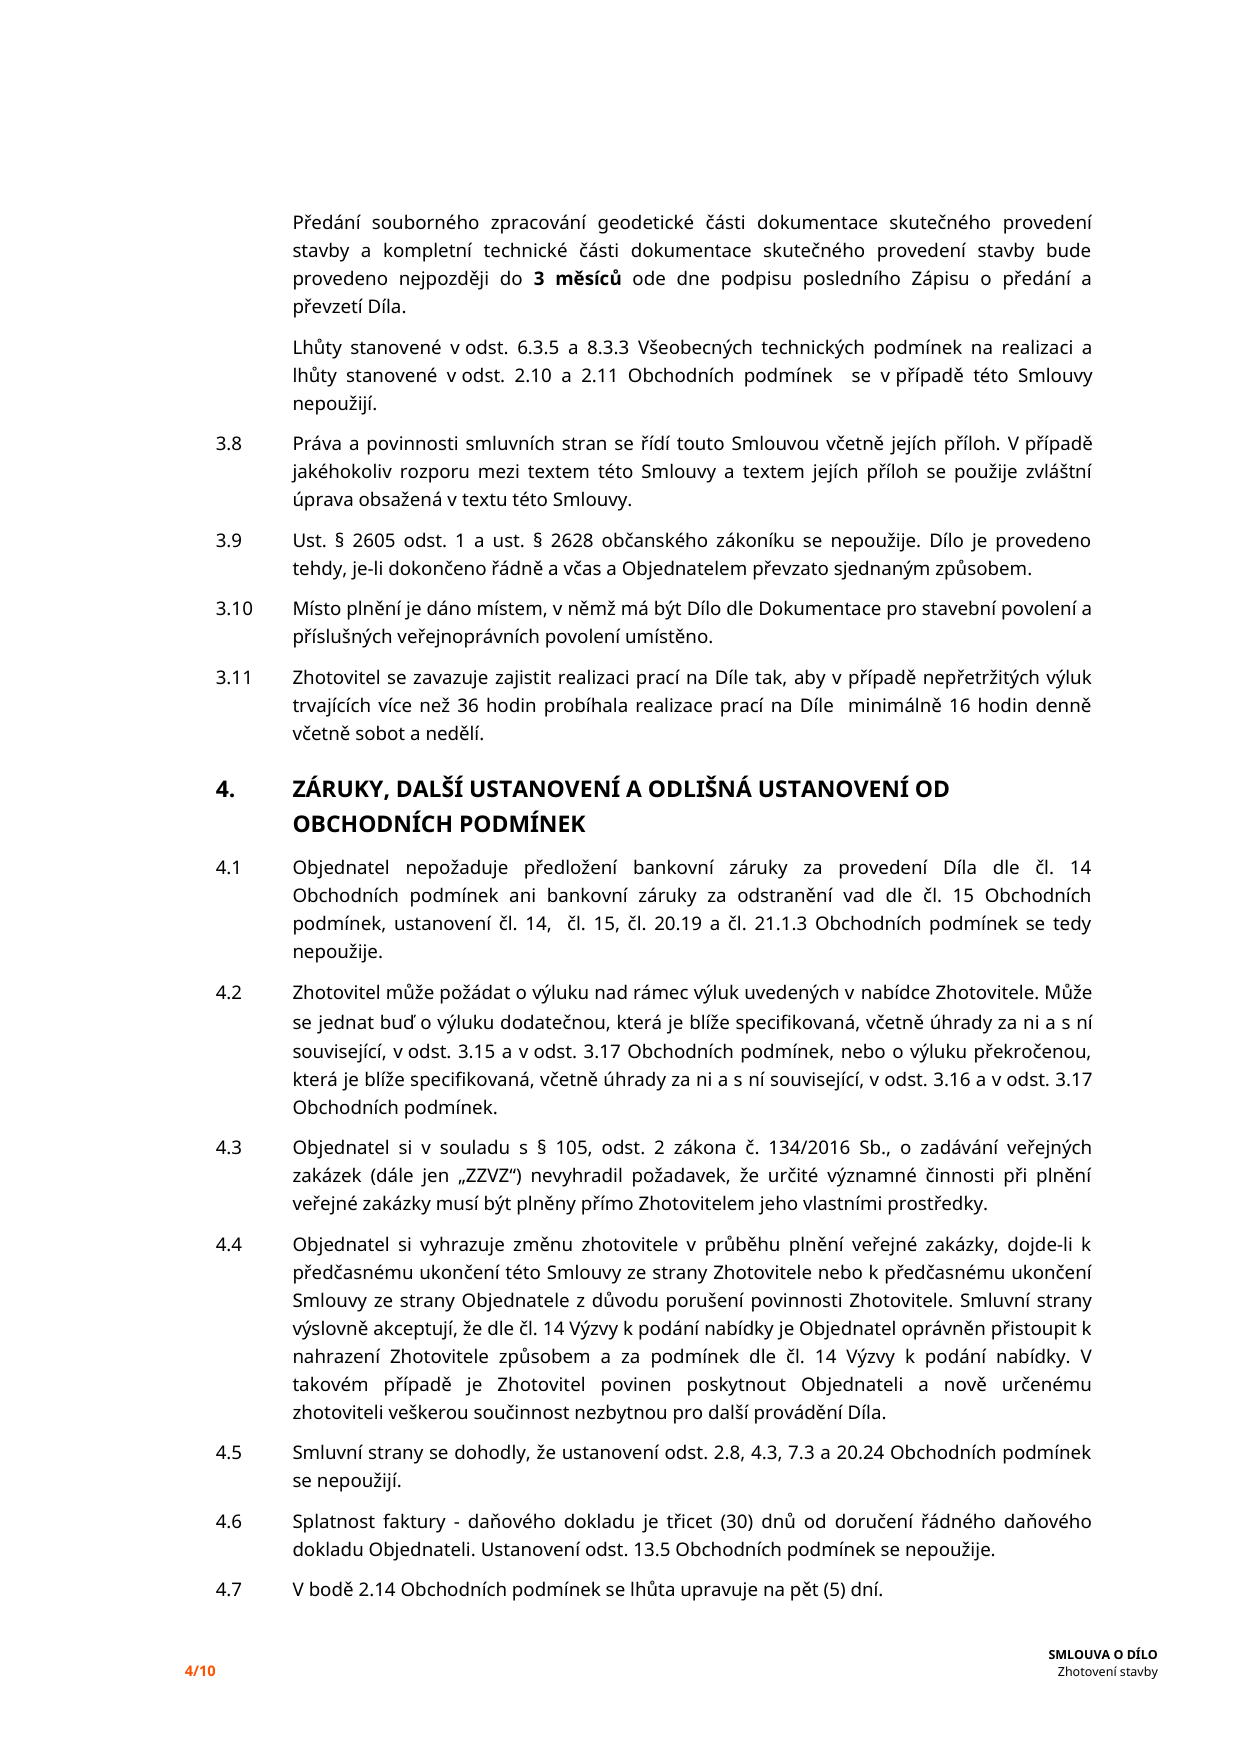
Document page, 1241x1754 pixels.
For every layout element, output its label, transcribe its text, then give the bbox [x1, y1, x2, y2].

text Předání souborného zpracování geodetické části dokumentace skutečného provedení stavby a kompletní technické části dokumentace skutečného provedení stavby bude provedeno nejpozději do 3 měsíců ode dne podpisu posledního Zápisu o předání a převzetí Díla. [292, 209, 1093, 319]
text Smluvní strany se dohodly, že ustanovení odst. 2.8, 4.3, 7.3 a 20.24 Obchodních podmínek se nepoužijí. [216, 1440, 1093, 1493]
text Zhotovitel se zavazuje zajistit realizaci prací na Díle tak, aby v případě nepřetržitých výluk trvajících více než 36 hodin probíhala realizace prací na Díle minimálně 16 hodin denně včetně sobot a nedělí. [216, 664, 1093, 746]
text Lhůty stanovené v odst. 6.3.5 a 8.3.3 Všeobecných technických podmínek na realizaci a lhůty stanovené v odst. 2.10 a 2.11 Obchodních podmínek se v případě této Smlouvy nepoužijí. [292, 334, 1093, 416]
text Objednatel nepožaduje předložení bankovní záruky za provedení Díla dle čl. 14 Obchodních podmínek ani bankovní záruky za odstranění vad dle čl. 15 Obchodních podmínek, ustanovení čl. 14, čl. 15, čl. 20.19 a čl. 21.1.3 Obchodních podmínek se tedy nepoužije. [216, 854, 1093, 964]
text Práva a povinnosti smluvních stran se řídí touto Smlouvou včetně jejích příloh. V případě jakéhokoliv rozporu mezi textem této Smlouvy a textem jejích příloh se použije zvláštní úprava obsažená v textu této Smlouvy. [216, 431, 1093, 512]
text Zhotovitel může požádat o výluku nad rámec výluk uvedených v nabídce Zhotovitele. Může se jednat buď o výluku dodatečnou, která je blíže specifikovaná, včetně úhrady za ni a s ní související, v odst. 3.15 a v odst. 3.17 Obchodních podmínek, nebo o výluku překročenou, která je blíže specifikovaná, včetně úhrady za ni a s ní související, v odst. 3.16 a v odst. 3.17 Obchodních podmínek. [216, 979, 1093, 1119]
text ZÁRUKY, DALŠÍ USTANOVENÍ A ODLIŠNÁ USTANOVENÍ OD OBCHODNÍCH PODMÍNEK [216, 773, 1093, 839]
text Místo plnění je dáno místem, v němž má být Dílo dle Dokumentace pro stavební povolení a příslušných veřejnoprávních povolení umístěno. [216, 596, 1093, 649]
text Ust. § 2605 odst. 1 a ust. § 2628 občanského zákoníku se nepoužije. Dílo je provedeno tehdy, je-li dokončeno řádně a včas a Objednatelem převzato sjednaným způsobem. [216, 527, 1093, 581]
text Splatnost faktury - daňového dokladu je třicet (30) dnů od doručení řádného daňového dokladu Objednateli. Ustanovení odst. 13.5 Obchodních podmínek se nepoužije. [216, 1508, 1093, 1562]
text Objednatel si vyhrazuje změnu zhotovitele v průběhu plnění veřejné zakázky, dojde-li k předčasnému ukončení této Smlouvy ze strany Zhotovitele nebo k předčasnému ukončení Smlouvy ze strany Objednatele z důvodu porušení povinnosti Zhotovitele. Smluvní strany výslovně akceptují, že dle čl. 14 Výzvy k podání nabídky je Objednatel oprávněn přistoupit k nahrazení Zhotovitele způsobem a za podmínek dle čl. 14 Výzvy k podání nabídky. V takovém případě je Zhotovitel povinen poskytnout Objednateli a nově určenému zhotoviteli veškerou součinnost nezbytnou pro další provádění Díla. [216, 1231, 1093, 1425]
text V bodě 2.14 Obchodních podmínek se lhůta upravuje na pět (5) dní. [216, 1577, 1093, 1602]
text Objednatel si v souladu s § 105, odst. 2 zákona č. 134/2016 Sb., o zadávání veřejných zakázek (dále jen „ZZVZ“) nevyhradil požadavek, že určité významné činnosti při plnění veřejné zakázky musí být plněny přímo Zhotovitelem jeho vlastními prostředky. [216, 1134, 1093, 1216]
